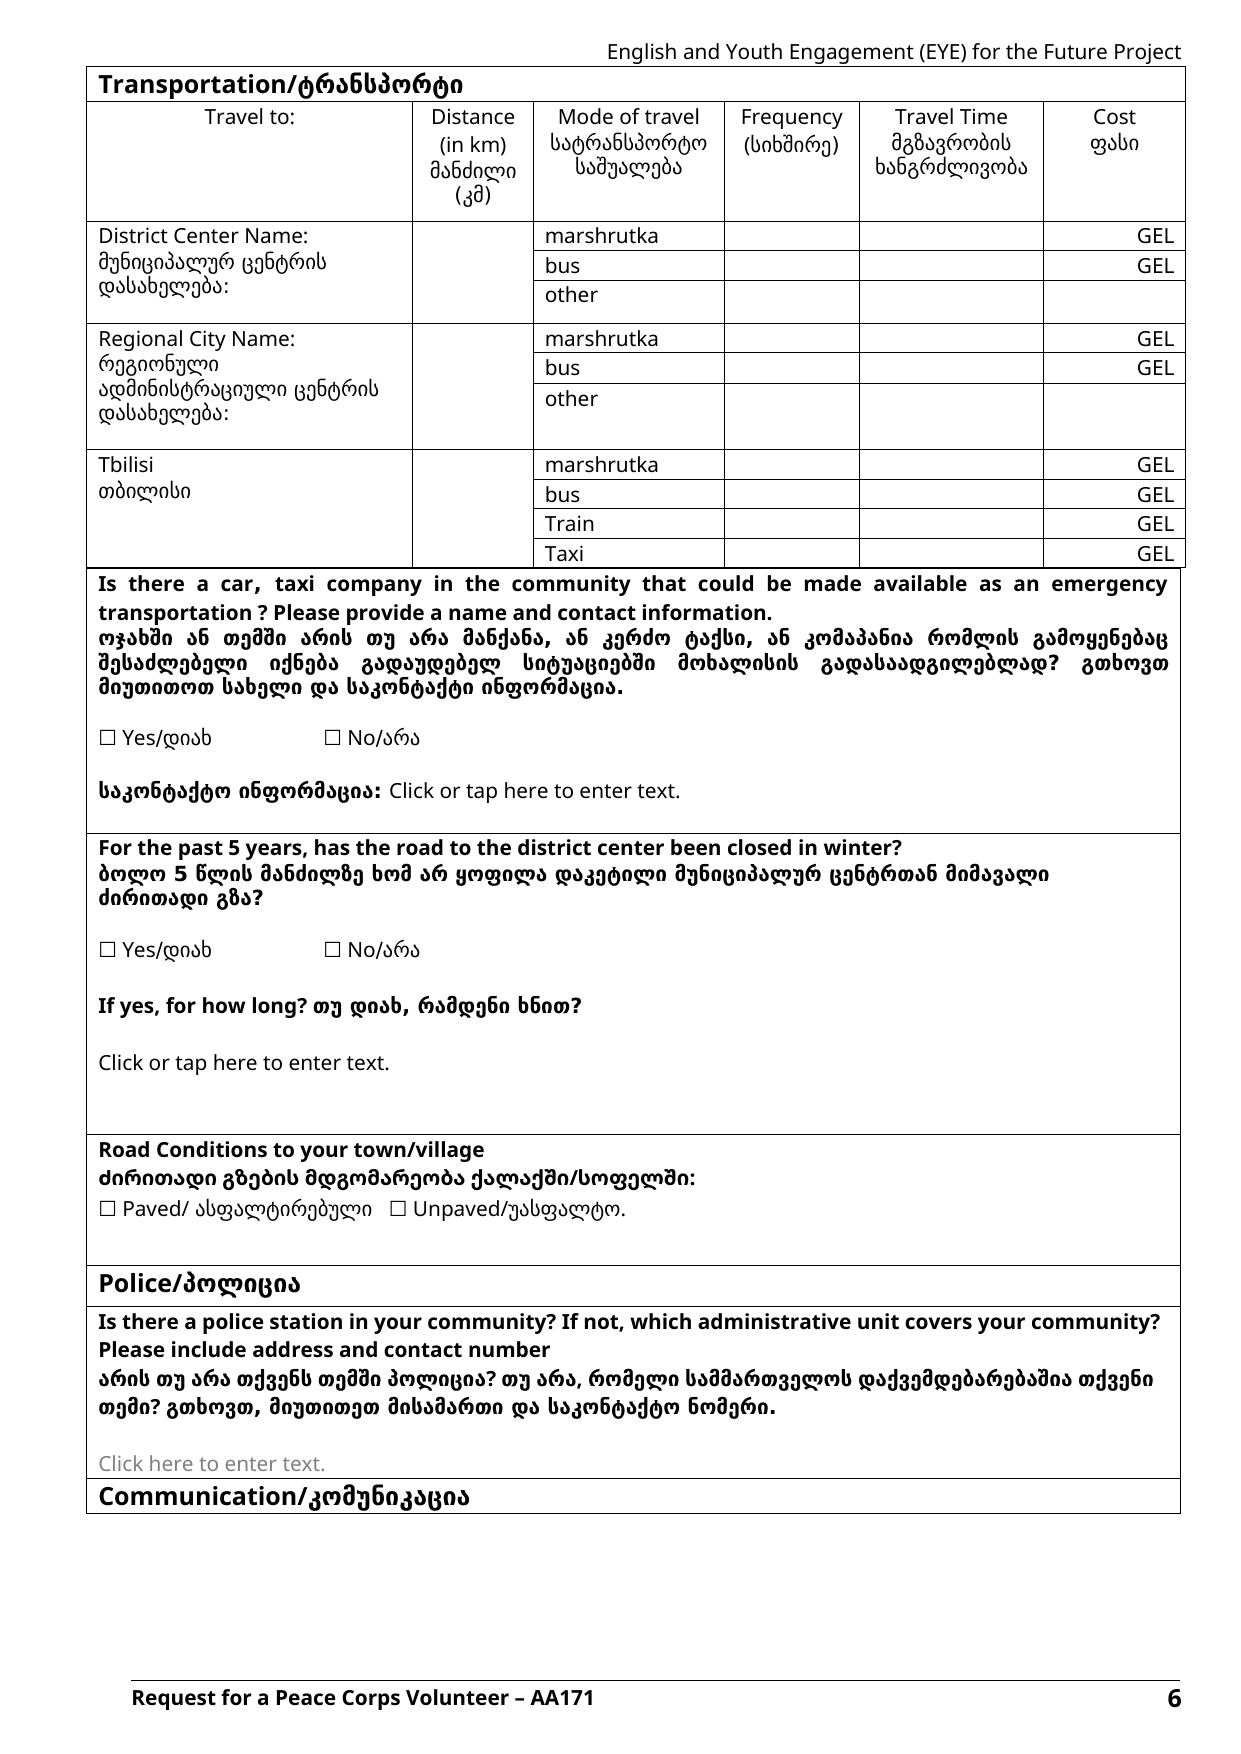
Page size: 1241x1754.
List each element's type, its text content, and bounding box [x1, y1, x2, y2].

table_cell [725, 450, 859, 479]
table_cell [725, 222, 859, 250]
table_cell [1044, 222, 1185, 250]
table_cell other [534, 281, 724, 323]
table_cell Taxi [534, 539, 724, 567]
table_cell [725, 539, 859, 567]
table_cell [413, 324, 533, 449]
table_cell Is there a police station in your community? If not, which administrative unit covers your community? Please include address and contact number არის თუ არა თქვენს თემში პოლიცია? თუ არა, რომელი სამმართველოს დაქვემდებარებაშია თქვენი თემი? გთხოვთ, მიუთითეთ მისამართი და საკონტაქტო ნომერი. [87, 1307, 1180, 1478]
table_cell [725, 281, 859, 323]
table_header Transportation/ტრანსპორტი [87, 67, 1185, 101]
table_cell [1044, 324, 1185, 352]
table_cell [860, 450, 1043, 479]
table_cell [1044, 509, 1185, 538]
table_cell Mode of travel სატრანსპორტო საშუალება [534, 102, 724, 221]
table_cell [860, 251, 1043, 279]
table_cell bus [534, 251, 724, 279]
table_cell [1044, 480, 1185, 508]
table_cell [725, 251, 859, 279]
table_cell Frequency (სიხშირე) [725, 102, 859, 221]
table_cell [860, 353, 1043, 383]
table_cell [725, 353, 859, 383]
table_cell [860, 509, 1043, 538]
table_cell bus [534, 480, 724, 508]
table_cell marshrutka [534, 324, 724, 352]
table_cell [725, 509, 859, 538]
table_cell Regional City Name: რეგიონული ადმინისტრაციული ცენტრის დასახელება: [87, 324, 412, 449]
table_cell Police/პოლიცია [87, 1266, 1180, 1306]
table_cell Tbilisi თბილისი [87, 450, 412, 567]
table_cell marshrutka [534, 450, 724, 479]
table_cell Communication/კომუნიკაცია [87, 1479, 1180, 1513]
table_cell Travel to: [87, 102, 412, 221]
table_cell other [534, 384, 724, 449]
table_cell [1044, 281, 1185, 323]
table_cell Distance (in km) მანძილი (კმ) [413, 102, 533, 221]
table_cell [860, 324, 1043, 352]
table_cell [860, 281, 1043, 323]
table_cell bus [534, 353, 724, 383]
table_cell [725, 384, 859, 449]
table_cell [860, 539, 1043, 567]
table_cell [1044, 353, 1185, 383]
table_cell Cost ფასი [1044, 102, 1185, 221]
table_cell [725, 480, 859, 508]
table_cell District Center Name: მუნიციპალურ ცენტრის დასახელება: [87, 222, 412, 323]
table_cell [1044, 384, 1185, 449]
table_cell [860, 384, 1043, 449]
table_cell [1044, 251, 1185, 279]
table_cell [413, 222, 533, 323]
table_cell [860, 480, 1043, 508]
table_cell marshrutka [534, 222, 724, 250]
table_cell [413, 450, 533, 567]
table_cell [1044, 539, 1185, 567]
table_cell Road Conditions to your town/village Ძირითადი გზების მდგომარეობა ქალაქში/სოფელში: ☐ Paved/ ასფალტირებული ☐ Unpaved/უასფალტო. [87, 1135, 1180, 1265]
table_header Is there a car, taxi company in the community that could be made available as an emergency transportation ? Please provide a name and contact information. ოჯახში ან თემში არის თუ არა მანქანა, ან კერძო ტაქსი, ან კომაპანია რომლის გამოყენებაც შესაძლებელი იქნება გადაუდებელ სიტუაციებში მოხალისის გადასაადგილებლად? გთხოვთ მიუთითოთ სახელი და საკონტაქტი ინფორმაცია. ☐ Yes/დიახ ☐ No/არა საკონტაქტო ინფორმაცია: [87, 569, 1180, 832]
table_cell [1044, 450, 1185, 479]
table_cell Train [534, 509, 724, 538]
table_cell Travel Time მგზავრობის ხანგრძლივობა [860, 102, 1043, 221]
table_cell [725, 324, 859, 352]
table_cell For the past 5 years, has the road to the district center been closed in winter? ბოლო 5 წლის მანძილზე ხომ არ ყოფილა დაკეტილი მუნიციპალურ ცენტრთან მიმავალი ძირითადი გზა? ☐ Yes/დიახ ☐ No/არა If yes, for how long? თუ დიახ, რამდენი ხნით? [87, 834, 1180, 1134]
table_cell [860, 222, 1043, 250]
